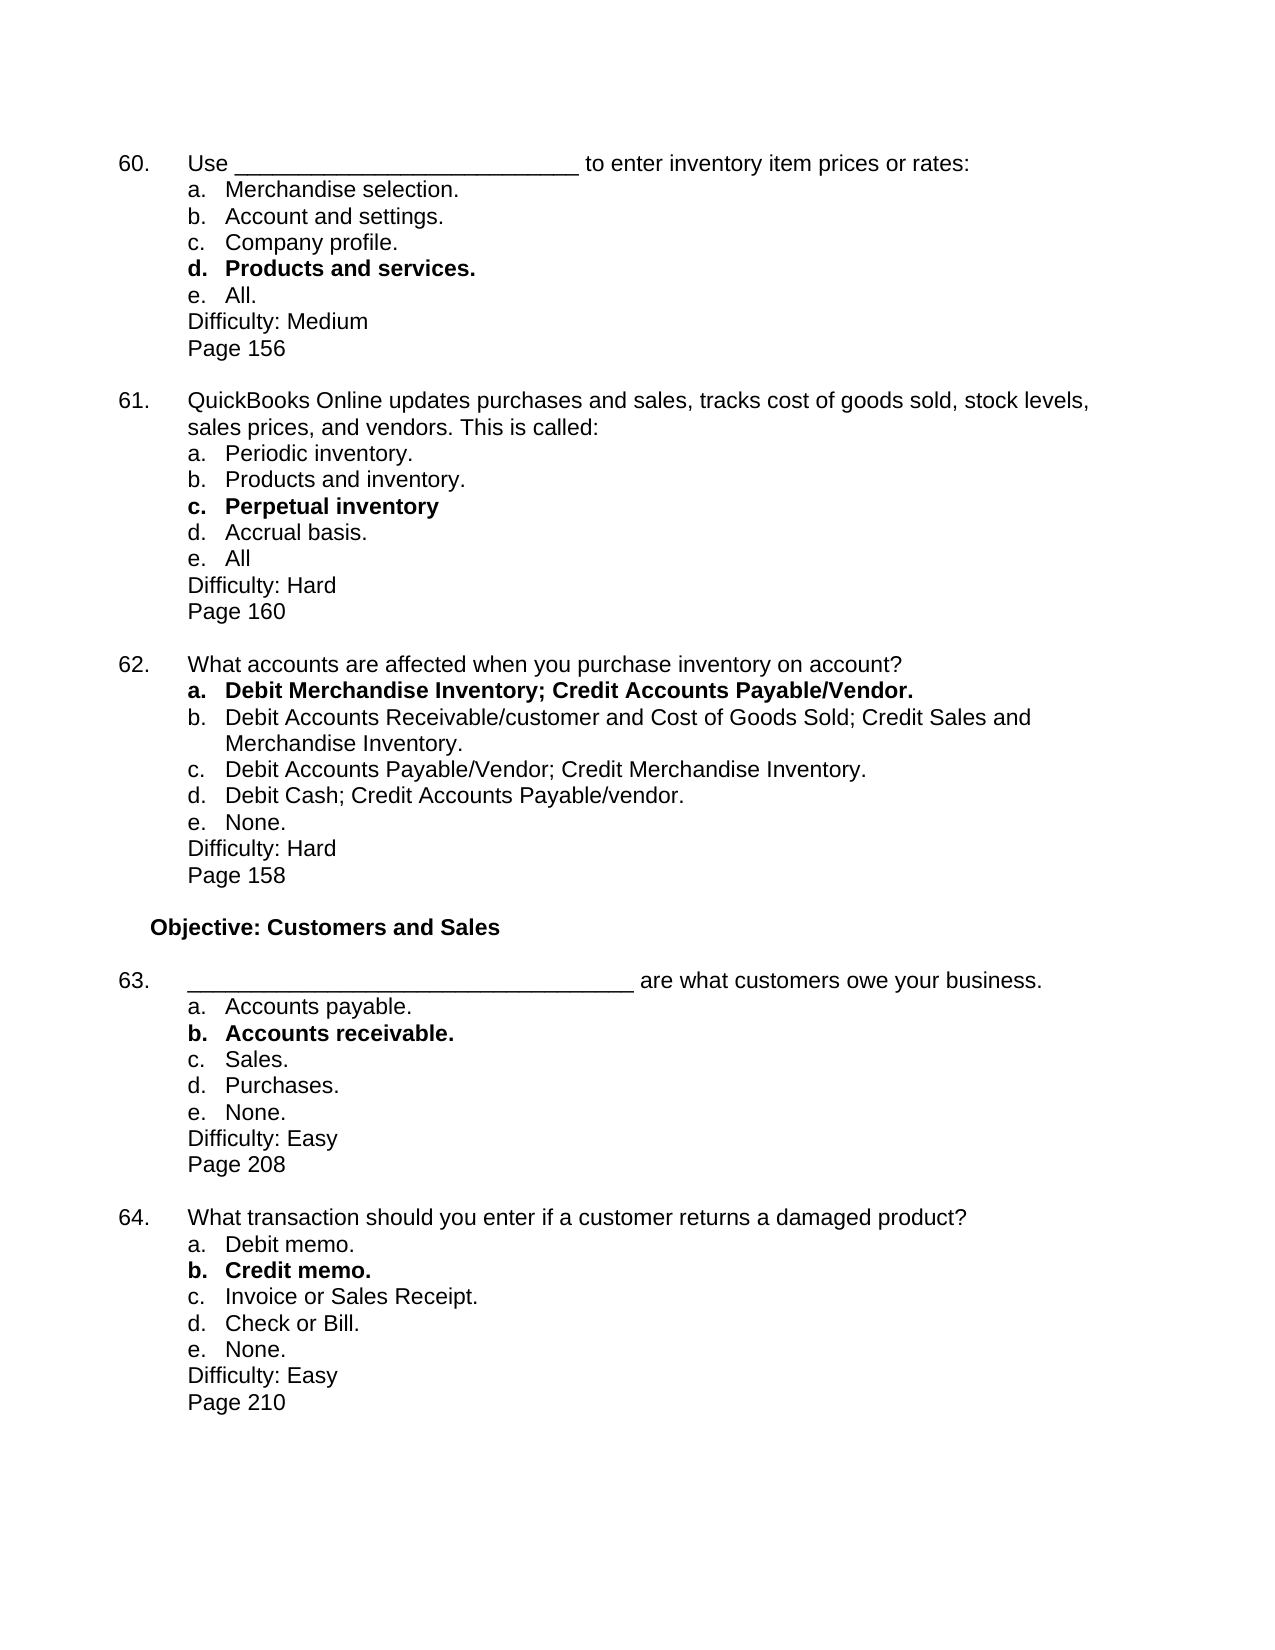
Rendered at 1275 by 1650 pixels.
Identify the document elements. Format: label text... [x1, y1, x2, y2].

list What accounts are affected when you purchase inventory on account? [150, 651, 1125, 677]
list QuickBooks Online updates purchases and sales, tracks cost of goods sold, stock levels, sales prices, and vendors. This is called: [150, 387, 1125, 440]
list All [187, 545, 1125, 572]
list Accounts payable. [187, 993, 1125, 1020]
list None. [187, 1099, 1125, 1125]
list None. [187, 1336, 1125, 1362]
text Page 160 [187, 598, 1125, 624]
list Accrual basis. [187, 519, 1125, 545]
list Check or Bill. [187, 1309, 1125, 1336]
list Invoice or Sales Receipt. [187, 1283, 1125, 1309]
list Perpetual inventory [187, 493, 1125, 519]
list Merchandise selection. [187, 176, 1125, 203]
list Debit Cash; Credit Accounts Payable/vendor. [187, 782, 1125, 809]
text Objective: Customers and Sales [150, 914, 1125, 941]
list Debit Merchandise Inventory; Credit Accounts Payable/Vendor. [187, 677, 1125, 703]
list Sales. [187, 1046, 1125, 1072]
list Products and inventory. [187, 466, 1125, 493]
text Page 210 [187, 1389, 1125, 1415]
list Products and services. [187, 255, 1125, 282]
list Purchases. [187, 1072, 1125, 1099]
list Accounts receivable. [187, 1020, 1125, 1046]
list Account and settings. [187, 203, 1125, 229]
list ___________________________________ are what customers owe your business. [150, 967, 1125, 993]
list Use ___________________________ to enter inventory item prices or rates: [150, 150, 1125, 176]
list What transaction should you enter if a customer returns a damaged product? [150, 1204, 1125, 1231]
list All. [187, 282, 1125, 308]
list Debit Accounts Payable/Vendor; Credit Merchandise Inventory. [187, 756, 1125, 782]
list Periodic inventory. [187, 440, 1125, 466]
text Difficulty: Hard [187, 835, 1125, 862]
text Page 158 [187, 862, 1125, 888]
list Debit Accounts Receivable/customer and Cost of Goods Sold; Credit Sales and Merchandise Inventory. [187, 703, 1125, 756]
list Company profile. [187, 229, 1125, 255]
text Difficulty: Medium [187, 308, 1125, 334]
text Page 208 [187, 1151, 1125, 1178]
text Page 156 [187, 334, 1125, 361]
list Debit memo. [187, 1231, 1125, 1257]
text Difficulty: Easy [187, 1362, 1125, 1389]
text Difficulty: Easy [187, 1125, 1125, 1151]
text Difficulty: Hard [187, 572, 1125, 598]
list None. [187, 809, 1125, 835]
list Credit memo. [187, 1257, 1125, 1283]
